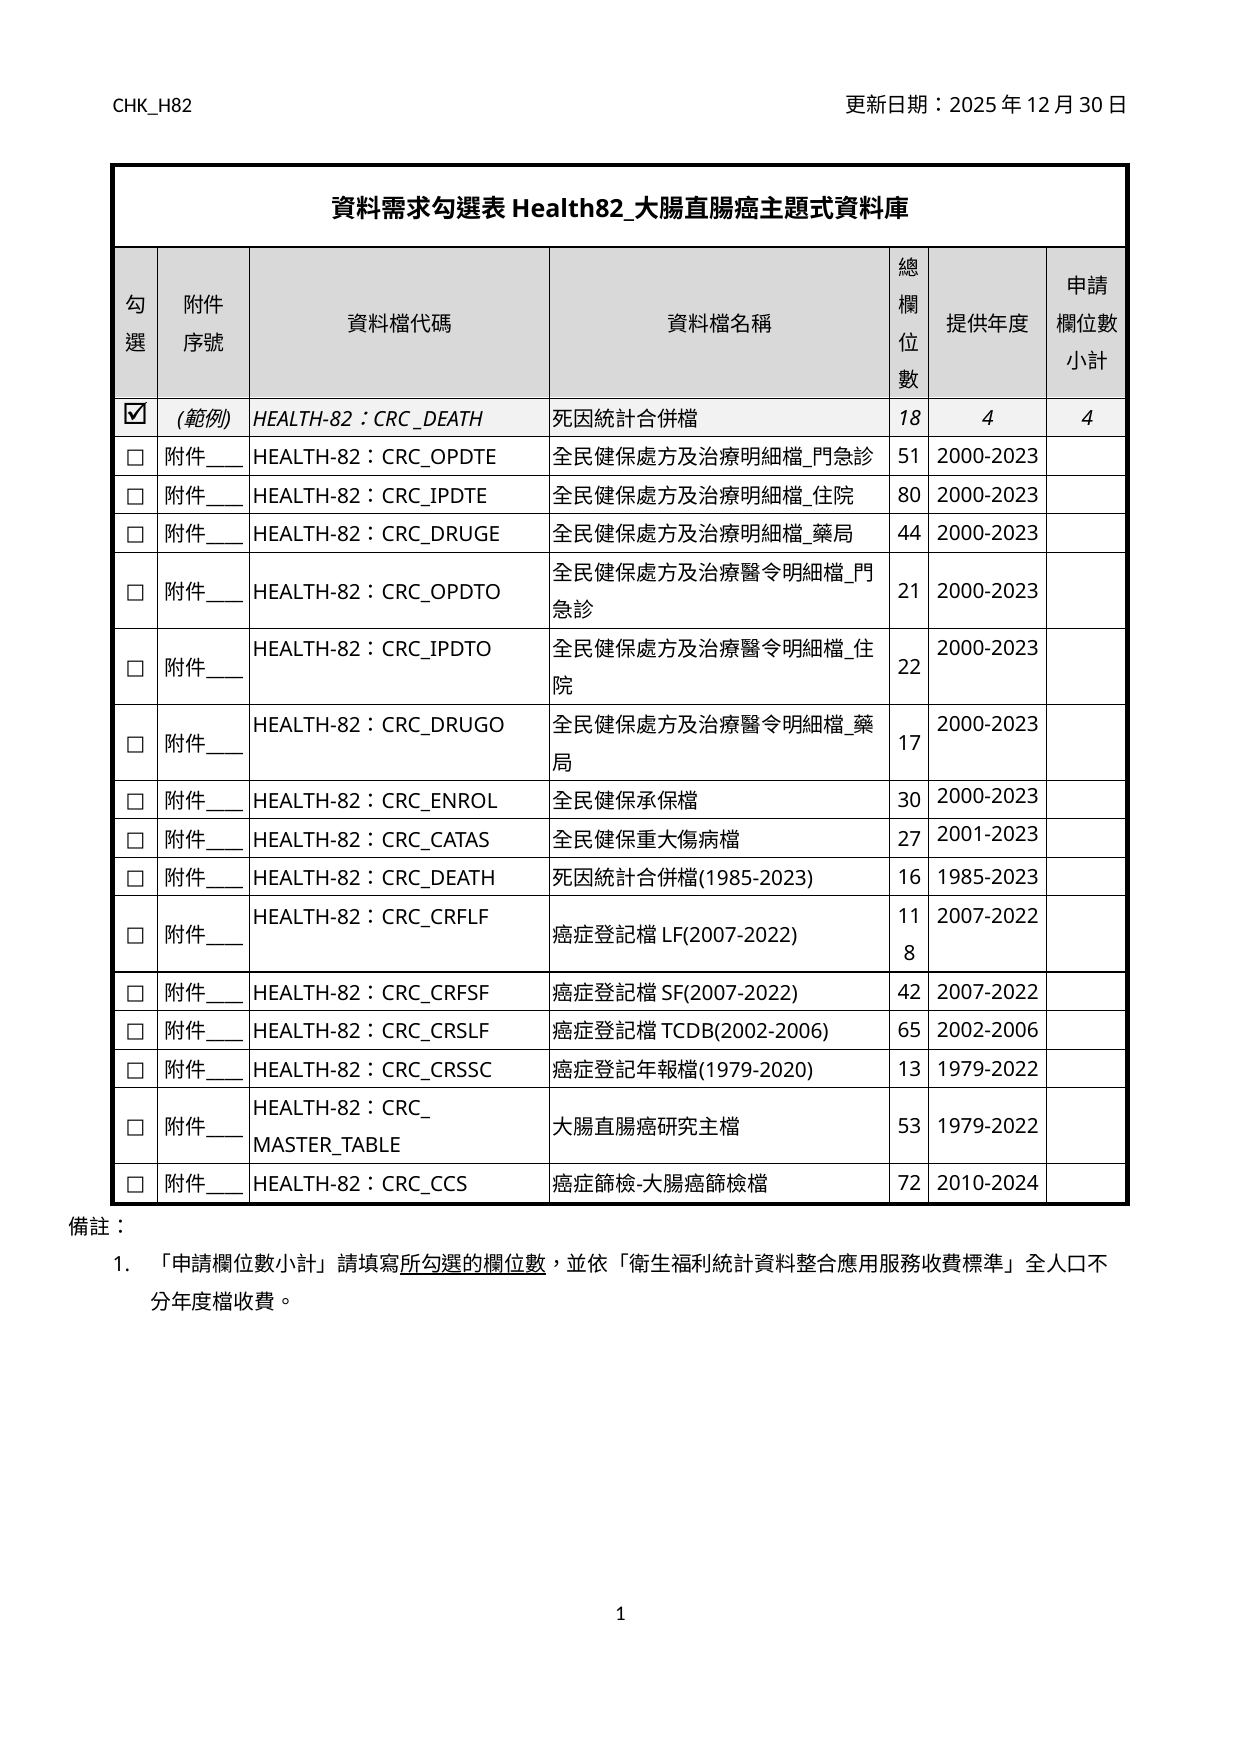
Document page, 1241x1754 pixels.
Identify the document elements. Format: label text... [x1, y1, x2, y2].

table_cell 死因統計合併檔 [550, 399, 889, 436]
table_cell 總欄 位數 [890, 248, 928, 397]
table_cell HEALTH-82：CRC_DRUGE [250, 514, 549, 552]
table_cell 80 [890, 476, 928, 513]
table_cell 全民健保承保檔 [550, 781, 889, 818]
table_cell 附件____ [158, 437, 249, 474]
table_cell [1047, 1088, 1125, 1163]
list 「申請欄位數小計」請填寫所勾選的欄位數，並依「衛生福利統計資料整合應用服務收費標準」全人口不分年度檔收費。 [112, 1244, 1128, 1319]
table_cell □ [115, 437, 157, 474]
table_cell 勾選 [115, 248, 157, 397]
table_cell 附件____ [158, 705, 249, 780]
table_cell 2002-2006 [929, 1011, 1046, 1048]
table_cell 全民健保處方及治療醫令明細檔_藥局 [550, 705, 889, 780]
text 備註： [68, 1206, 1128, 1244]
table_cell HEALTH-82：CRC_CRFSF [250, 973, 549, 1010]
table_cell 65 [890, 1011, 928, 1048]
table_cell 118 [890, 896, 928, 971]
table_cell HEALTH-82：CRC_CCS [250, 1164, 549, 1202]
table_cell □ [115, 858, 157, 895]
table_cell 癌症登記年報檔(1979-2020) [550, 1050, 889, 1087]
table_cell [1047, 896, 1125, 971]
table_cell □ [115, 781, 157, 818]
table_cell 附件____ [158, 1011, 249, 1048]
table_cell [115, 399, 157, 436]
table_cell 4 [929, 399, 1046, 436]
table_cell 53 [890, 1088, 928, 1163]
table_cell 提供年度 [929, 248, 1046, 397]
table_cell 附件____ [158, 781, 249, 818]
table_cell [1047, 553, 1125, 628]
table_cell □ [115, 819, 157, 857]
table_cell 51 [890, 437, 928, 474]
table_cell [1047, 858, 1125, 895]
table_cell 附件 序號 [158, 248, 249, 397]
table_cell 1979-2022 [929, 1050, 1046, 1087]
table_cell 全民健保處方及治療明細檔_門急診 [550, 437, 889, 474]
table_cell 2000-2023 [929, 514, 1046, 552]
table_cell 2007-2022 [929, 973, 1046, 1010]
table_cell 附件____ [158, 1050, 249, 1087]
table_cell [1047, 437, 1125, 474]
table_cell 癌症篩檢-大腸癌篩檢檔 [550, 1164, 889, 1202]
table_cell 附件____ [158, 896, 249, 971]
table_cell HEALTH-82：CRC _DEATH [250, 399, 549, 436]
table_cell HEALTH-82：CRC_OPDTE [250, 437, 549, 474]
table_cell 2000-2023 [929, 553, 1046, 628]
table_cell 死因統計合併檔(1985-2023) [550, 858, 889, 895]
table_cell HEALTH-82：CRC_CRFLF [250, 896, 549, 971]
table_cell 18 [890, 399, 928, 436]
table_cell 附件____ [158, 629, 249, 704]
table_cell [1047, 1011, 1125, 1048]
table_cell [1047, 973, 1125, 1010]
table_cell 42 [890, 973, 928, 1010]
table_cell [1047, 476, 1125, 513]
table_cell □ [115, 514, 157, 552]
table_cell 17 [890, 705, 928, 780]
table_cell 72 [890, 1164, 928, 1202]
table_cell [1047, 705, 1125, 780]
table_cell 2001-2023 [929, 819, 1046, 857]
table_cell 22 [890, 629, 928, 704]
table_cell 附件____ [158, 1164, 249, 1202]
table_cell 2000-2023 [929, 437, 1046, 474]
table_cell 癌症登記檔TCDB(2002-2006) [550, 1011, 889, 1048]
table_cell 2007-2022 [929, 896, 1046, 971]
table_cell 附件____ [158, 819, 249, 857]
table_cell □ [115, 1164, 157, 1202]
table_cell 申請 欄位數 小計 [1047, 248, 1125, 397]
table_cell 16 [890, 858, 928, 895]
table_cell 附件____ [158, 858, 249, 895]
table_cell □ [115, 629, 157, 704]
table_cell 2010-2024 [929, 1164, 1046, 1202]
table_cell HEALTH-82：CRC_IPDTO [250, 629, 549, 704]
table_cell 附件____ [158, 553, 249, 628]
table_cell [1047, 819, 1125, 857]
table_cell 附件____ [158, 476, 249, 513]
table_cell [1047, 1050, 1125, 1087]
table_cell HEALTH-82：CRC_IPDTE [250, 476, 549, 513]
table_cell □ [115, 476, 157, 513]
table_cell 附件____ [158, 1088, 249, 1163]
table_cell 13 [890, 1050, 928, 1087]
table_cell 附件____ [158, 973, 249, 1010]
table_cell □ [115, 973, 157, 1010]
table_cell □ [115, 553, 157, 628]
table_cell □ [115, 1088, 157, 1163]
table_cell 癌症登記檔SF(2007-2022) [550, 973, 889, 1010]
table_cell 癌症登記檔LF(2007-2022) [550, 896, 889, 971]
table_cell 27 [890, 819, 928, 857]
table_cell (範例) [158, 399, 249, 436]
table_cell 2000-2023 [929, 629, 1046, 704]
table_cell 全民健保處方及治療醫令明細檔_門急診 [550, 553, 889, 628]
table_cell HEALTH-82：CRC_ MASTER_TABLE [250, 1088, 549, 1163]
table_cell 30 [890, 781, 928, 818]
table_cell HEALTH-82：CRC_DEATH [250, 858, 549, 895]
table_cell 44 [890, 514, 928, 552]
table_cell □ [115, 1050, 157, 1087]
table_cell 2000-2023 [929, 476, 1046, 513]
table_cell HEALTH-82：CRC_CRSSC [250, 1050, 549, 1087]
table_cell 大腸直腸癌研究主檔 [550, 1088, 889, 1163]
table_cell HEALTH-82：CRC_ENROL [250, 781, 549, 818]
table_cell 全民健保處方及治療明細檔_藥局 [550, 514, 889, 552]
table_cell HEALTH-82：CRC_CRSLF [250, 1011, 549, 1048]
table_cell 資料檔名稱 [550, 248, 889, 397]
table_header 資料需求勾選表Health82_大腸直腸癌主題式資料庫 [115, 167, 1125, 246]
table_cell 1979-2022 [929, 1088, 1046, 1163]
table_cell 2000-2023 [929, 781, 1046, 818]
table_cell 全民健保重大傷病檔 [550, 819, 889, 857]
table_cell 2000-2023 [929, 705, 1046, 780]
table_cell [1047, 629, 1125, 704]
table_cell 1985-2023 [929, 858, 1046, 895]
table_cell □ [115, 1011, 157, 1048]
table_cell [1047, 514, 1125, 552]
table_cell 全民健保處方及治療明細檔_住院 [550, 476, 889, 513]
table_cell HEALTH-82：CRC_CATAS [250, 819, 549, 857]
table_cell □ [115, 705, 157, 780]
table_cell 資料檔代碼 [250, 248, 549, 397]
table_cell 4 [1047, 399, 1125, 436]
table_cell [1047, 1164, 1125, 1202]
table_cell □ [115, 896, 157, 971]
table_cell 全民健保處方及治療醫令明細檔_住院 [550, 629, 889, 704]
table_cell HEALTH-82：CRC_OPDTO [250, 553, 549, 628]
table_cell 21 [890, 553, 928, 628]
table_cell [1047, 781, 1125, 818]
table_cell 附件____ [158, 514, 249, 552]
table_cell HEALTH-82：CRC_DRUGO [250, 705, 549, 780]
